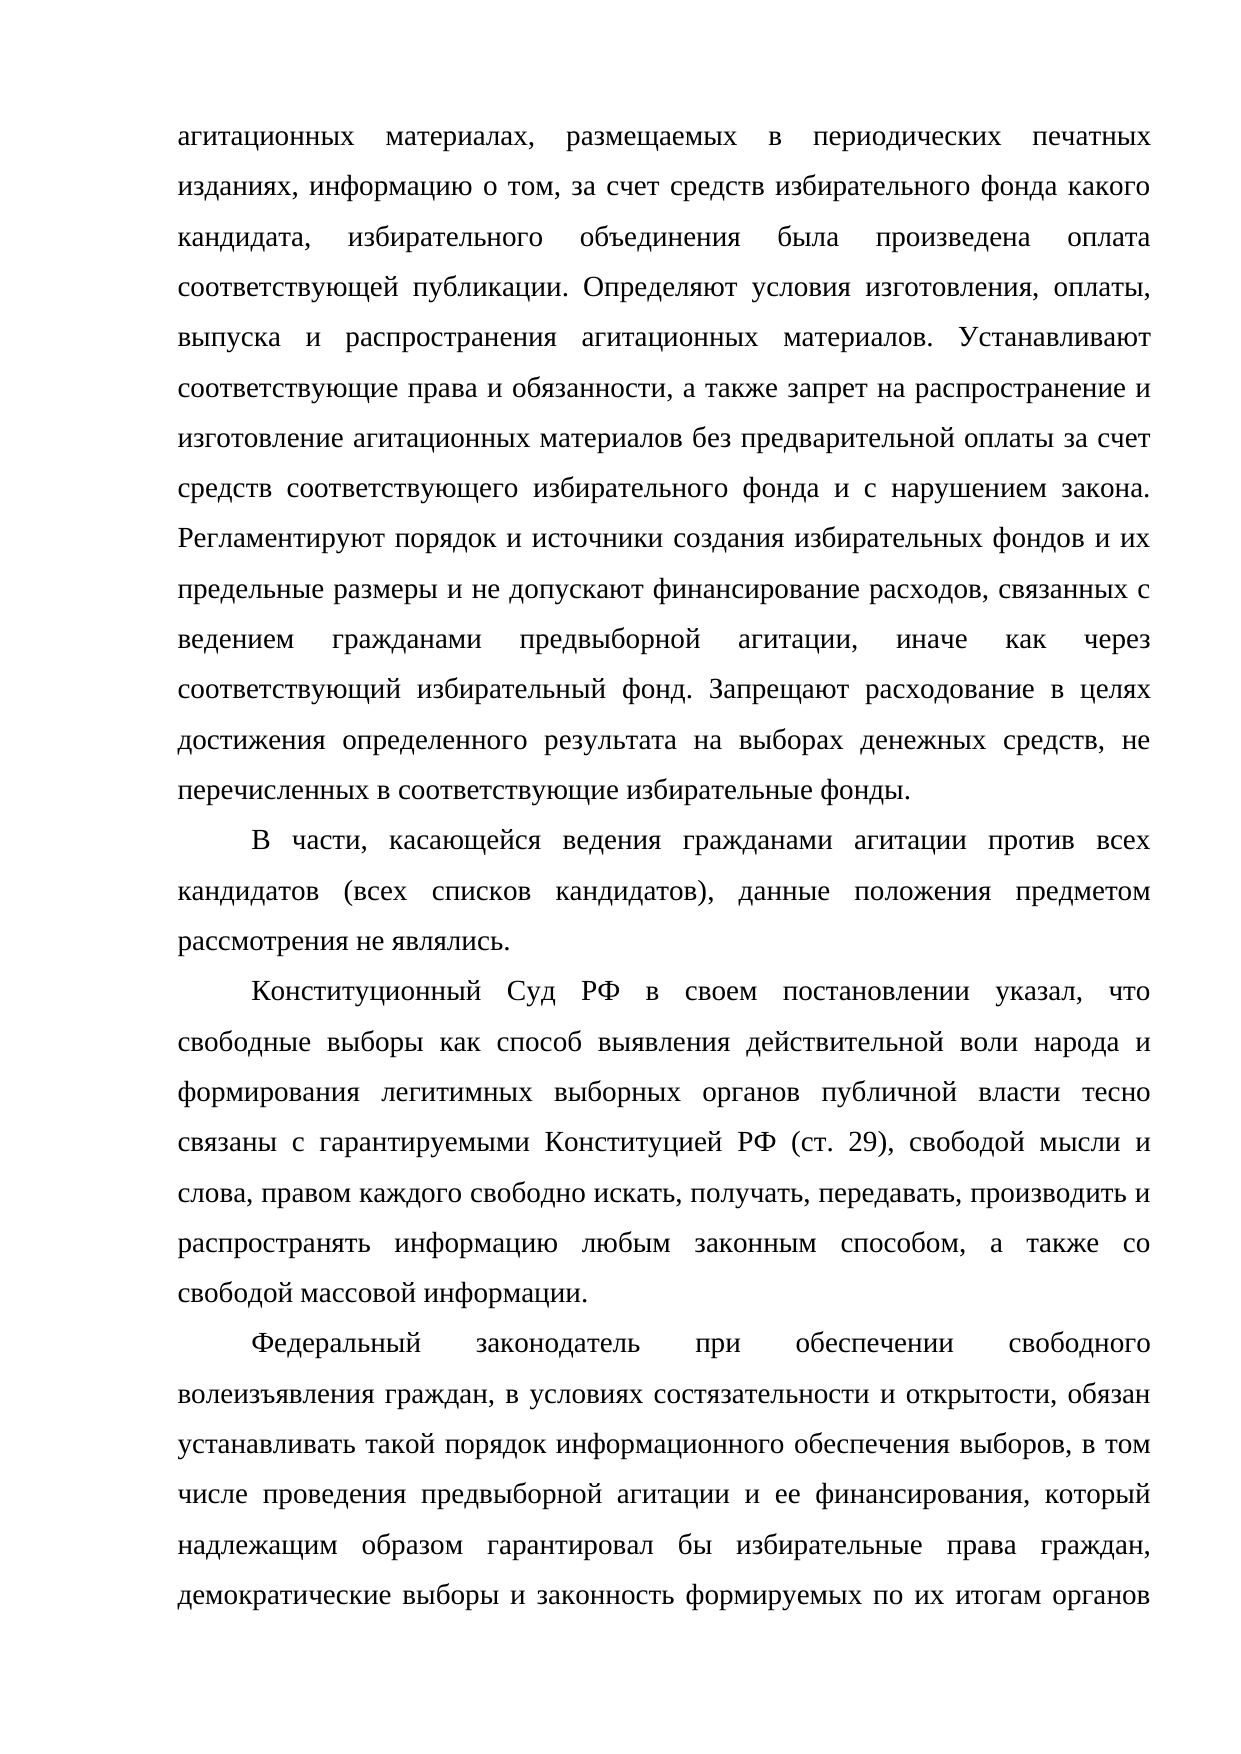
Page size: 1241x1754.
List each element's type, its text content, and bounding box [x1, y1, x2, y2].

text В части, касающейся ведения гражданами агитации против всех кандидатов (всех списков кандидатов), данные положения предметом рассмотрения не являлись. [177, 822, 1152, 957]
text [177, 118, 1152, 806]
text Конституционный Суд РФ в своем постановлении указал, что свободные выборы как способ выявления действительной воли народа и формирования легитимных выборных органов публичной власти тесно связаны с гарантируемыми Конституцией РФ (ст. 29), свободой мысли и слова, правом каждого свободно искать, получать, передавать, производить и распространять информацию любым законным способом, а также со свободой массовой информации. [177, 973, 1152, 1309]
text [177, 1326, 1152, 1611]
